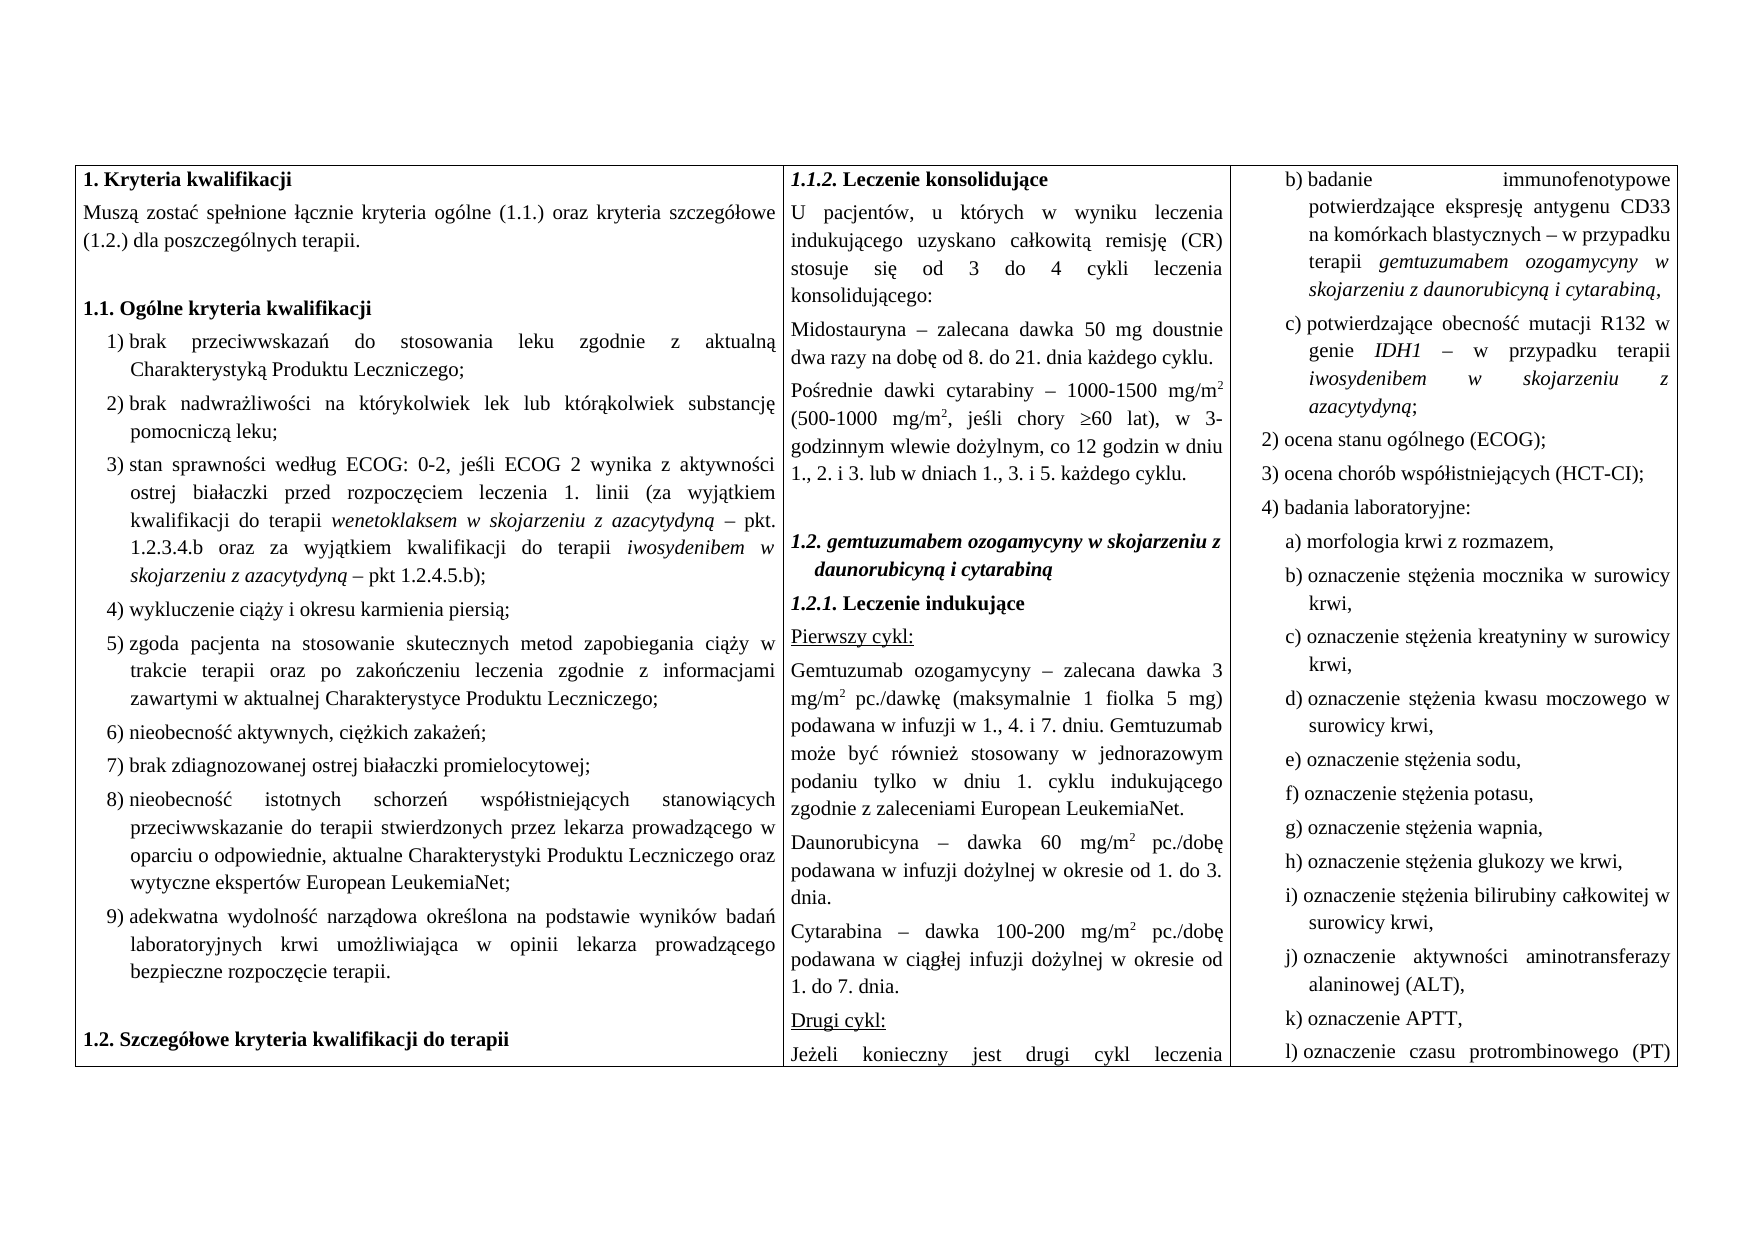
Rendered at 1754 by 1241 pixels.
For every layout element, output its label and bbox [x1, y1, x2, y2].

table_cell [784, 166, 1230, 1066]
table_cell [1231, 166, 1677, 1066]
table_cell [76, 166, 783, 1066]
